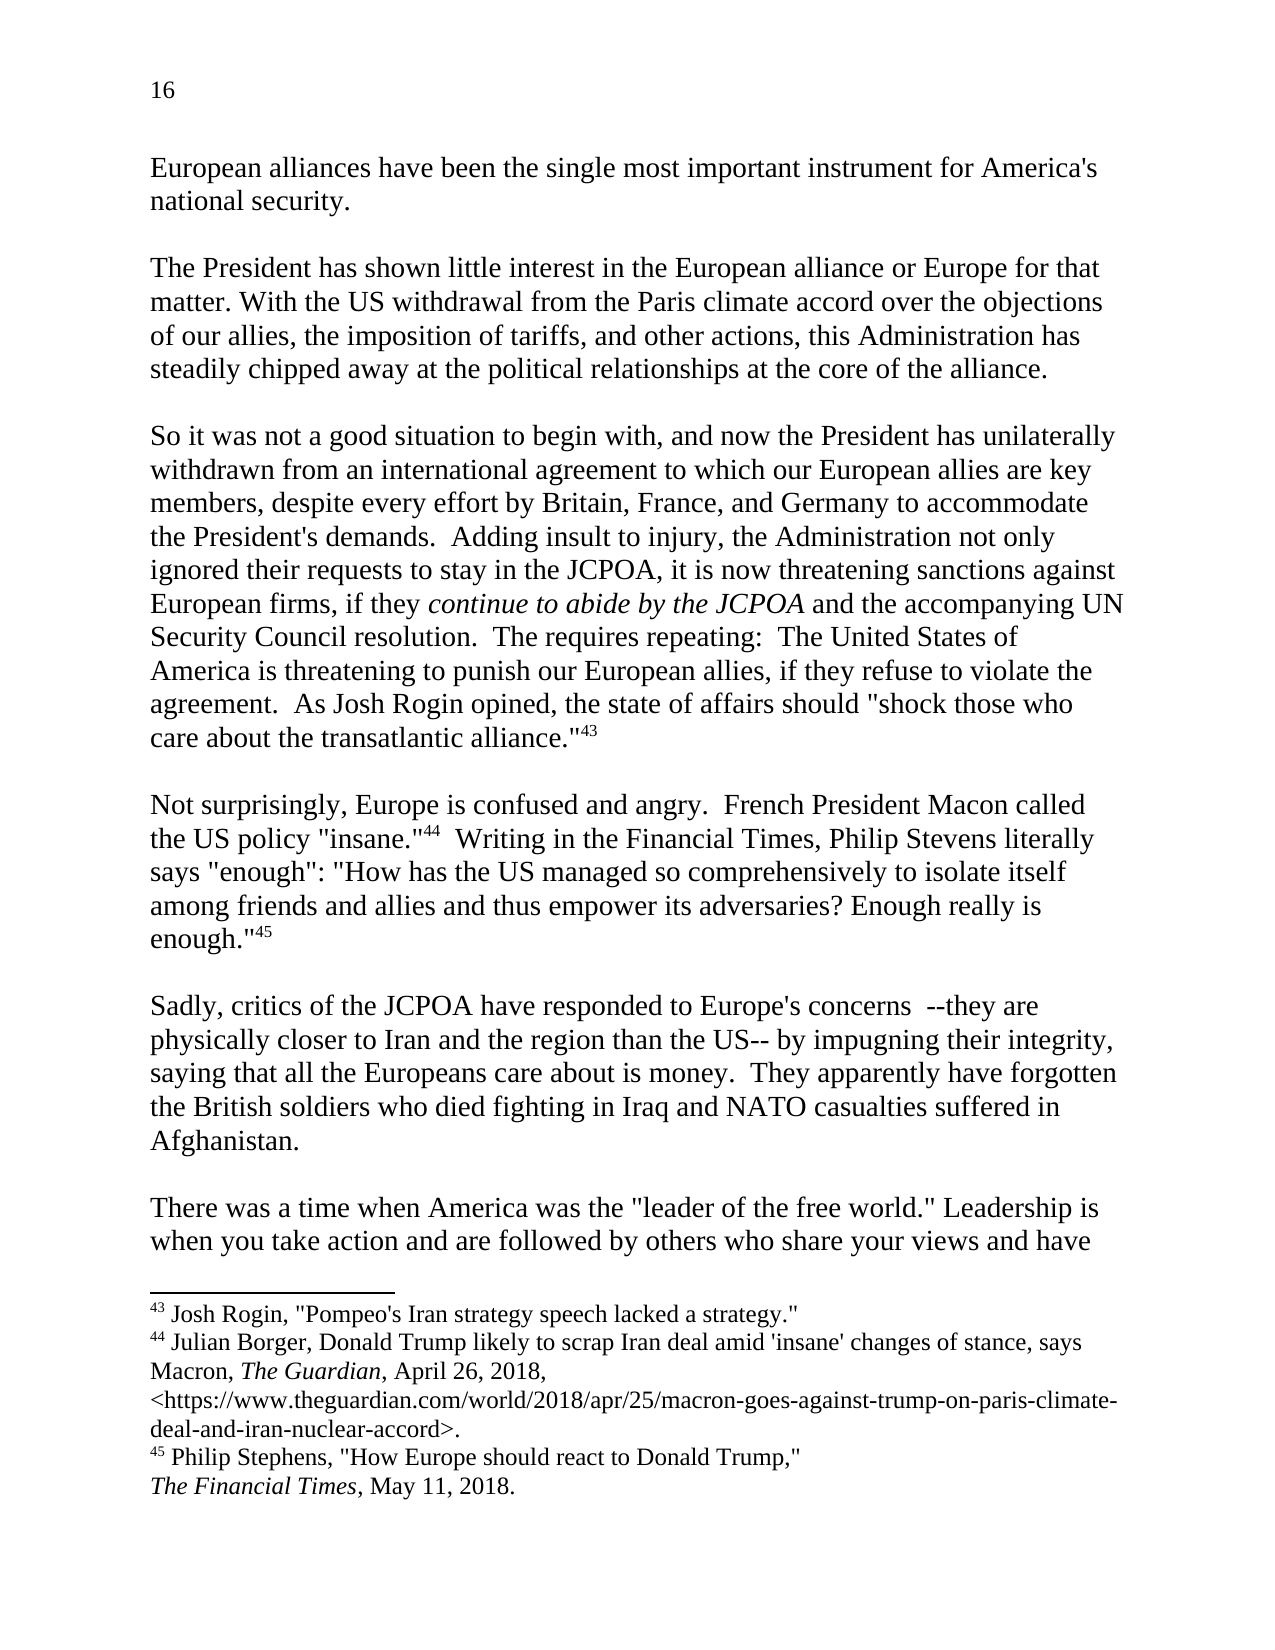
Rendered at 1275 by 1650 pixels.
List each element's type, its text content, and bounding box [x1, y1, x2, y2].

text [150, 1190, 1125, 1257]
text So it was not a good situation to begin with, and now the President has unilaterally withdrawn from an international agreement to which our European allies are key members, despite every effort by Britain, France, and Germany to accommodate the President's demands. Adding insult to injury, the Administration not only ignored their requests to stay in the JCPOA, it is now threatening sanctions against European firms, if they continue to abide by the JCPOA and the accompanying UN Security Council resolution. The requires repeating: The United States of America is threatening to punish our European allies, if they refuse to violate the agreement. As Josh Rogin opined, the state of affairs should "shock those who care about the transatlantic alliance." [150, 418, 1125, 754]
text Not surprisingly, Europe is confused and angry. French President Macon called the US policy "insane." Writing in the Financial Times, Philip Stevens literally says "enough": "How has the US managed so comprehensively to isolate itself among friends and allies and thus empower its adversaries? Enough really is enough." [150, 787, 1125, 955]
text Americans fought and died in World War I and World War II, wars that resulted in millions of deaths and the destruction of Europe. The US paid that terrible price for one reason, the threat to Europe was a direct threat to the future security of the United States. Had Europe fallen to the Nazi's or the Soviets, the US would have faced a terrible enemy alone. Coming out of the ashes of WWII, the Atlantic and European alliances have been the single most important instrument for America's national security. [150, 150, 1125, 217]
text Sadly, critics of the JCPOA have responded to Europe's concerns --they are physically closer to Iran and the region than the US-- by impugning their integrity, saying that all the Europeans care about is money. They apparently have forgotten the British soldiers who died fighting in Iraq and NATO casualties suffered in Afghanistan. [150, 988, 1125, 1156]
text The President has shown little interest in the European alliance or Europe for that matter. With the US withdrawal from the Paris climate accord over the objections of our allies, the imposition of tariffs, and other actions, this Administration has steadily chipped away at the political relationships at the core of the alliance. [150, 251, 1125, 385]
